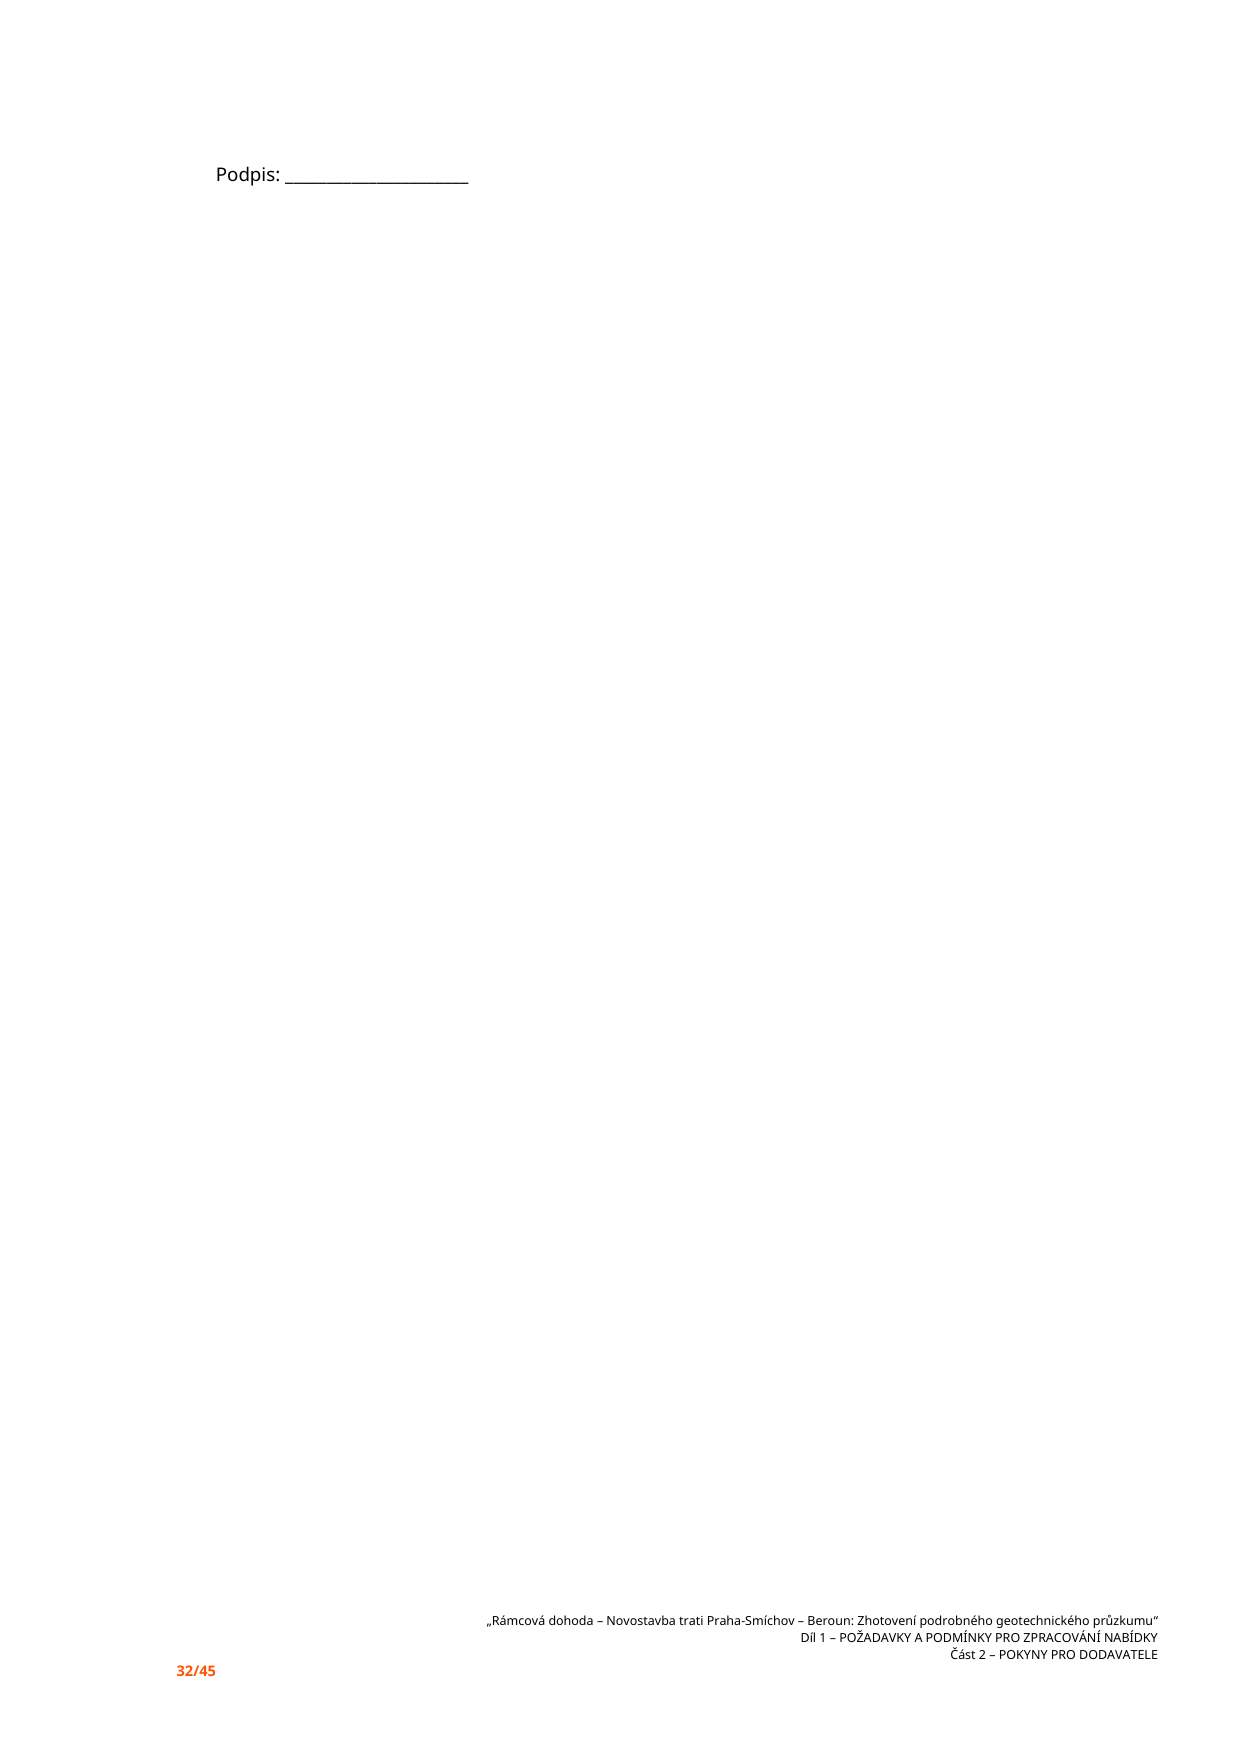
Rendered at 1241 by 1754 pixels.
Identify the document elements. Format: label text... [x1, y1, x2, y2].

text Podpis: ______________________ [216, 161, 1122, 187]
